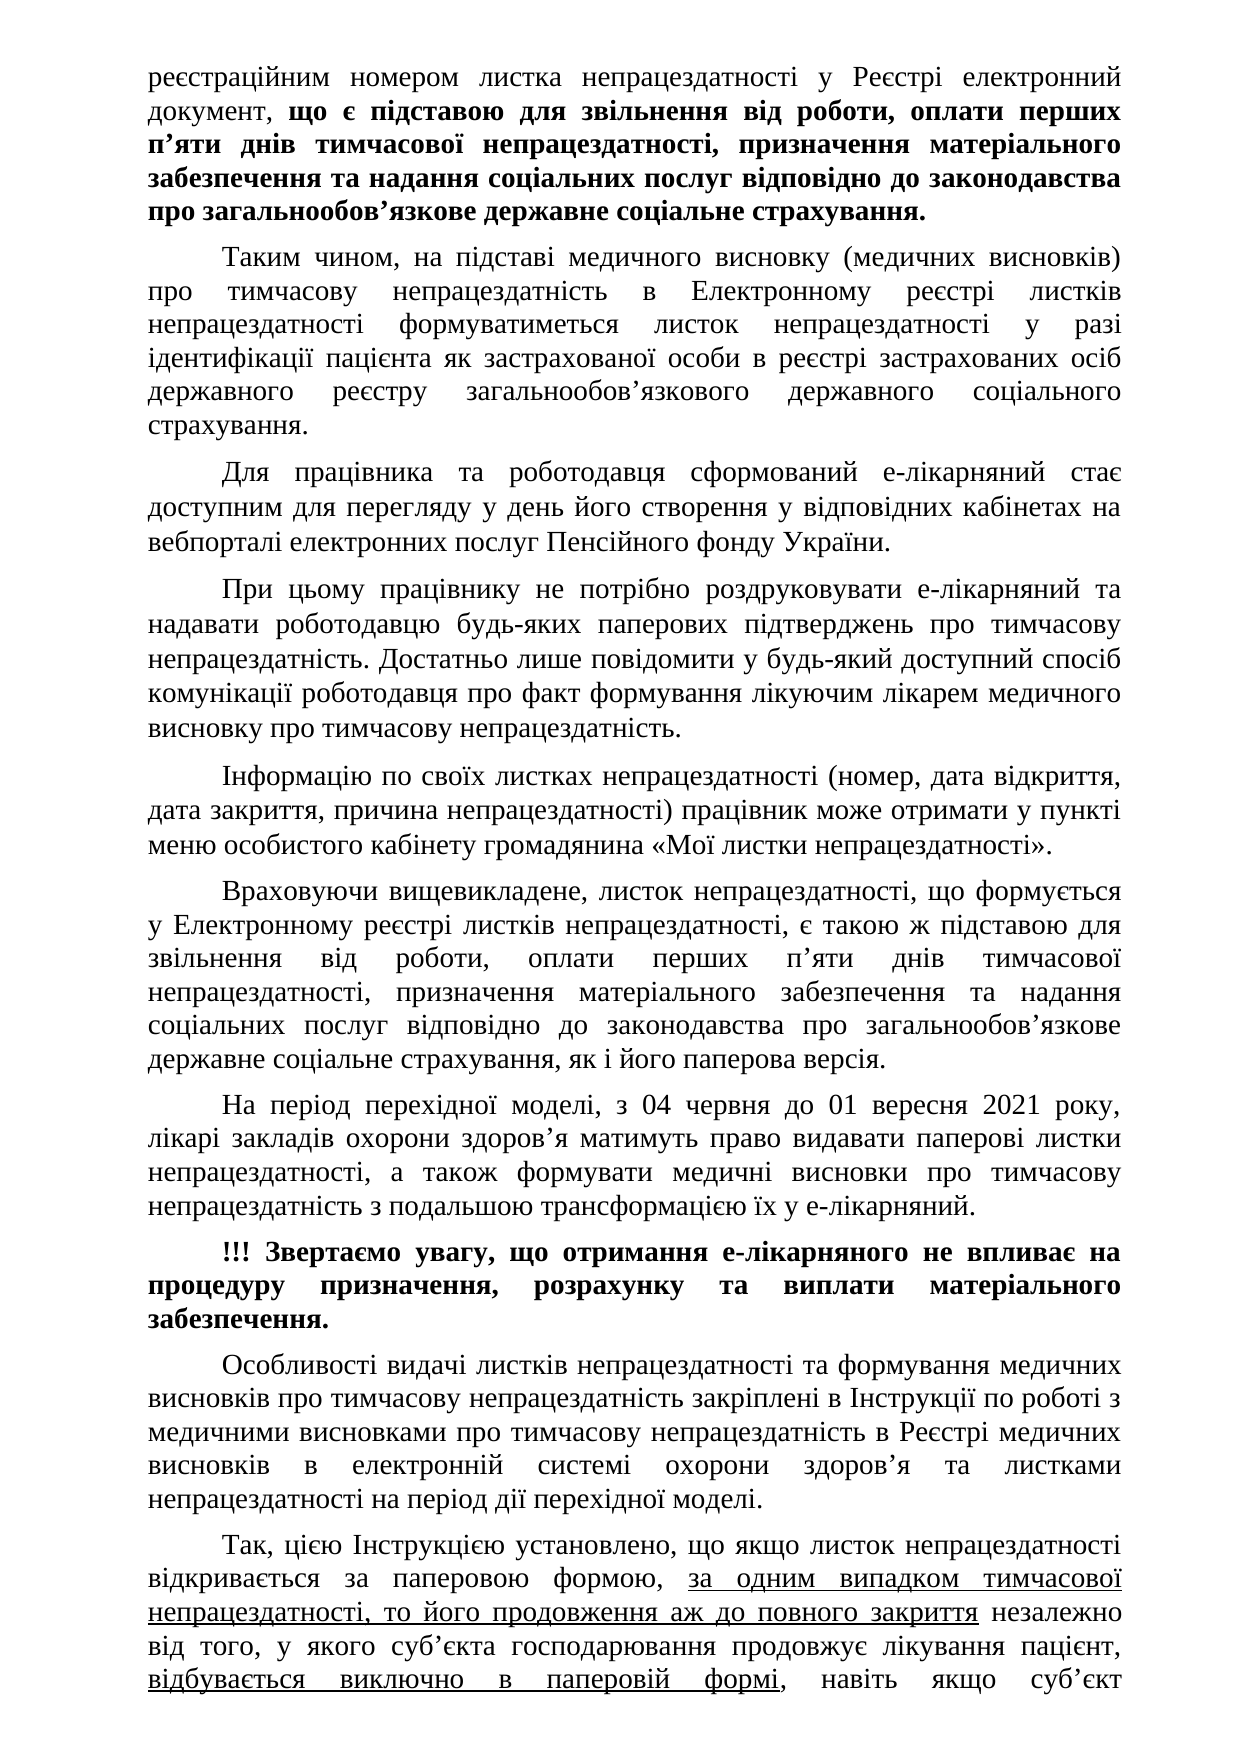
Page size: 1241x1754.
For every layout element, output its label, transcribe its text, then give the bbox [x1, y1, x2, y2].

text Інформацію по своїх листках непрацездатності (номер, дата відкриття, дата закриття, причина непрацездатності) працівник може отримати у пункті меню особистого кабінету громадянина «Мої листки непрацездатності». [148, 756, 1122, 861]
text При цьому працівнику не потрібно роздруковувати е-лікарняний та надавати роботодавцю будь-яких паперових підтверджень про тимчасову непрацездатність. Достатньо лише повідомити у будь-який доступний спосіб комунікації роботодавця про факт формування лікуючим лікарем медичного висновку про тимчасову непрацездатність. [148, 570, 1122, 744]
text Особливості видачі листків непрацездатності та формування медичних висновків про тимчасову непрацездатність закріплені в Інструкції по роботі з медичними висновками про тимчасову непрацездатність в Реєстрі медичних висновків в електронній системі охорони здоров’я та листками непрацездатності на період дії перехідної моделі. [148, 1347, 1122, 1514]
text На період перехідної моделі, з 04 червня до 01 вересня 2021 року, лікарі закладів охорони здоров’я матимуть право видавати паперові листки непрацездатності, а також формувати медичні висновки про тимчасову непрацездатність з подальшою трансформацією їх у е-лікарняний. [148, 1087, 1122, 1221]
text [148, 1527, 1122, 1695]
text Враховуючи вищевикладене, листок непрацездатності, що формується у Електронному реєстрі листків непрацездатності, є такою ж підставою для звільнення від роботи, оплати перших п’яти днів тимчасової непрацездатності, призначення матеріального забезпечення та надання соціальних послуг відповідно до законодавства про загальнообов’язкове державне соціальне страхування, як і його паперова версія. [148, 873, 1122, 1074]
text Для працівника та роботодавця сформований е-лікарняний стає доступним для перегляду у день його створення у відповідних кабінетах на вебпорталі електронних послуг Пенсійного фонду України. [148, 453, 1122, 557]
text !!! Звертаємо увагу, що отримання е-лікарняного не впливає на процедуру призначення, розрахунку та виплати матеріального забезпечення. [148, 1234, 1122, 1334]
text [148, 59, 1122, 227]
text Таким чином, на підставі медичного висновку (медичних висновків) про тимчасову непрацездатність в Електронному реєстрі листків непрацездатності формуватиметься листок непрацездатності у разі ідентифікації пацієнта як застрахованої особи в реєстрі застрахованих осіб державного реєстру загальнообов’язкового державного соціального страхування. [148, 239, 1122, 441]
